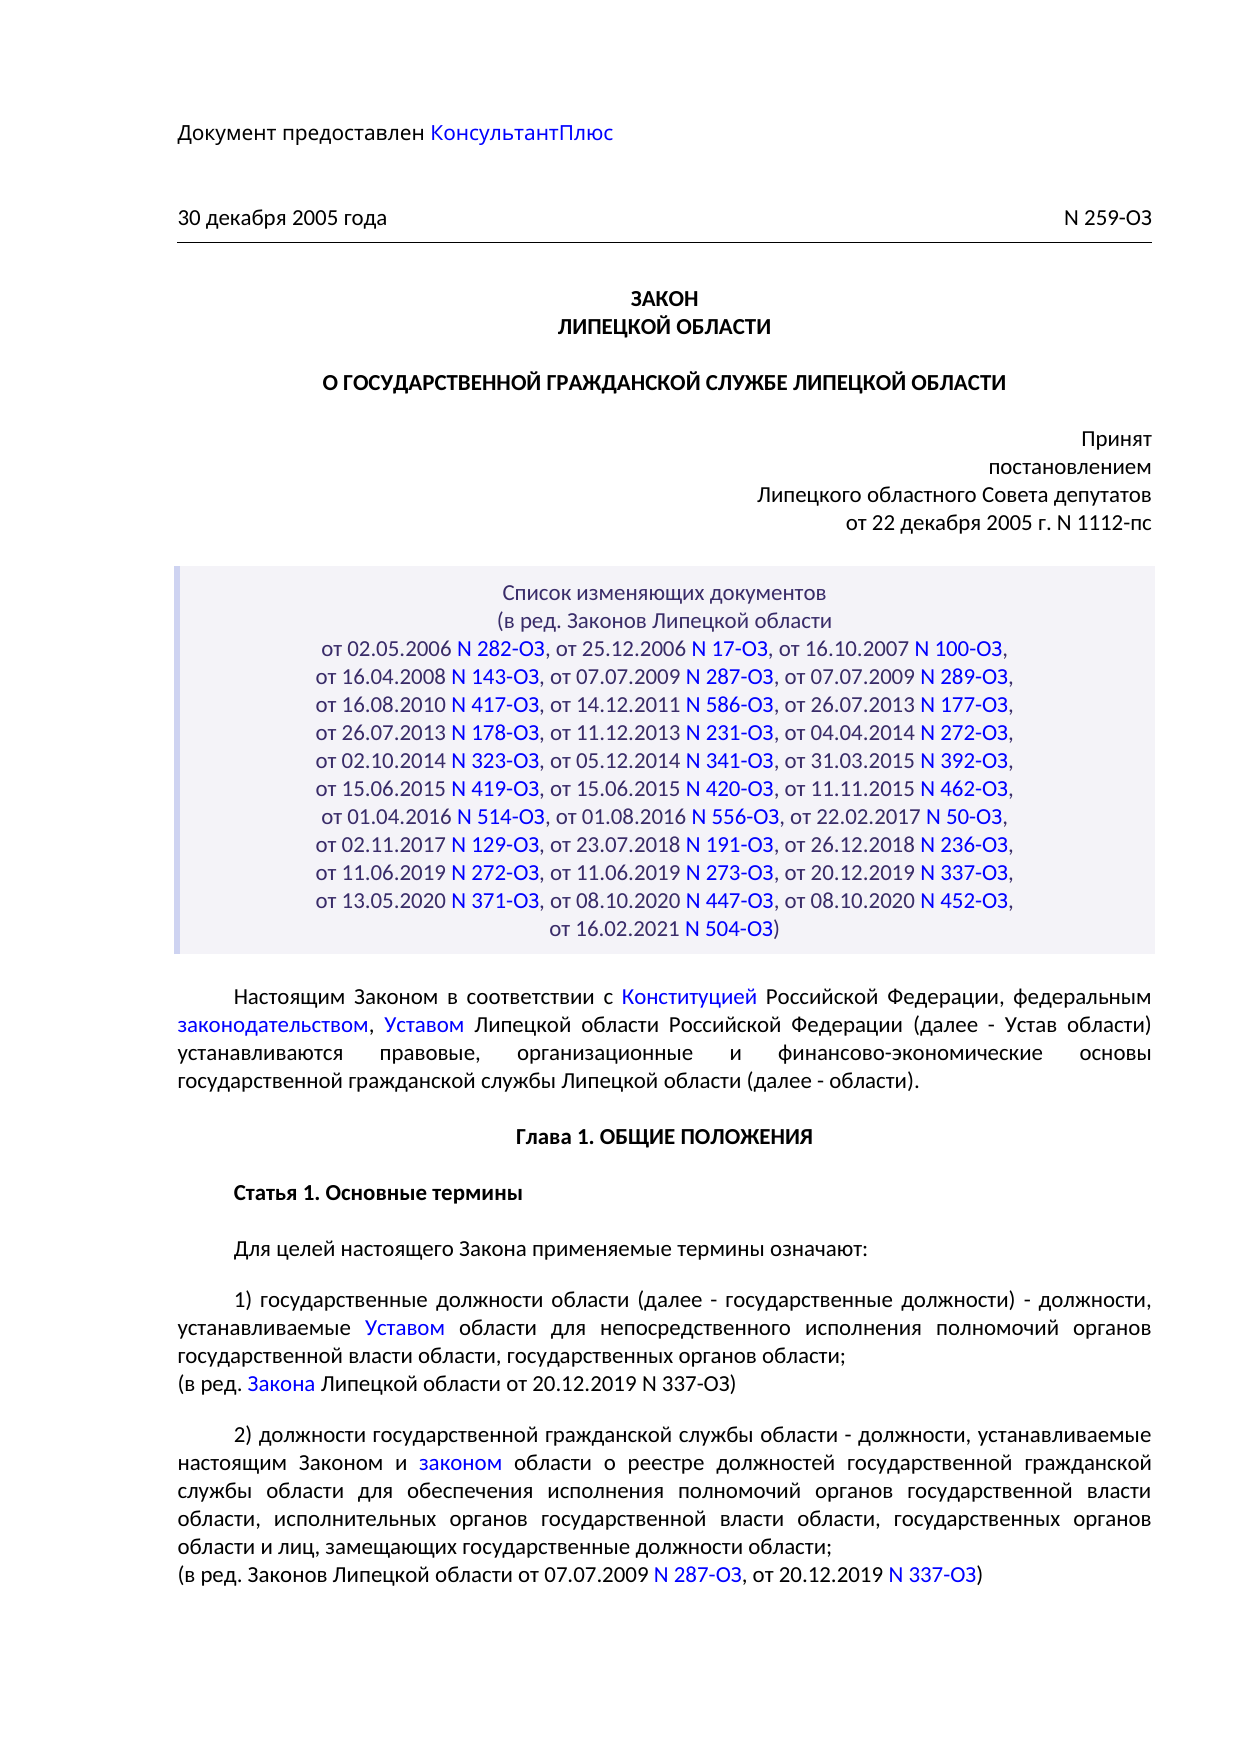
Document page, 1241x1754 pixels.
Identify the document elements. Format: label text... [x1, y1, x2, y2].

title ЛИПЕЦКОЙ ОБЛАСТИ [177, 312, 1152, 340]
text Принят [177, 424, 1152, 452]
table_header Список изменяющих документов (в ред. Законов Липецкой области от 02.05.2006 N 282-ОЗ, от 25.12.2006 N 17-ОЗ, от 16.10.2007 N 100-ОЗ, от 16.04.2008 N 143-ОЗ, от 07.07.2009 N 287-ОЗ, от 07.07.2009 N 289-ОЗ, от 16.08.2010 N 417-ОЗ, от 14.12.2011 N 586-ОЗ, от 26.07.2013 N 177-ОЗ, от 26.07.2013 N 178-ОЗ, от 11.12.2013 N 231-ОЗ, от 04.04.2014 N 272-ОЗ, от 02.10.2014 N 323-ОЗ, от 05.12.2014 N 341-ОЗ, от 31.03.2015 N 392-ОЗ, от 15.06.2015 N 419-ОЗ, от 15.06.2015 N 420-ОЗ, от 11.11.2015 N 462-ОЗ, от 01.04.2016 N 514-ОЗ, от 01.08.2016 N 556-ОЗ, от 22.02.2017 N 50-ОЗ, от 02.11.2017 N 129-ОЗ, от 23.07.2018 N 191-ОЗ, от 26.12.2018 N 236-ОЗ, от 11.06.2019 N 272-ОЗ, от 11.06.2019 N 273-ОЗ, от 20.12.2019 N 337-ОЗ, от 13.05.2020 N 371-ОЗ, от 08.10.2020 N 447-ОЗ, от 08.10.2020 N 452-ОЗ, от 16.02.2021 N 504-ОЗ) [180, 566, 1149, 954]
text Для целей настоящего Закона применяемые термины означают: [177, 1234, 1152, 1262]
text (в ред. Законов Липецкой области от 07.07.2009 N 287-ОЗ, от 20.12.2019 N 337-ОЗ) [177, 1561, 1152, 1588]
text 2) должности государственной гражданской службы области - должности, устанавливаемые настоящим Законом и законом области о реестре должностей государственной гражданской службы области для обеспечения исполнения полномочий органов государственной власти области, исполнительных органов государственной власти области, государственных органов области и лиц, замещающих государственные должности области; [177, 1420, 1152, 1561]
title Документ предоставлен КонсультантПлюс [177, 118, 1152, 175]
text Настоящим Законом в соответствии с Конституцией Российской Федерации, федеральным законодательством, Уставом Липецкой области Российской Федерации (далее - Устав области) устанавливаются правовые, организационные и финансово-экономические основы государственной гражданской службы Липецкой области (далее - области). [177, 982, 1152, 1094]
text от 22 декабря 2005 г. N 1112-пс [177, 508, 1152, 536]
text (в ред. Закона Липецкой области от 20.12.2019 N 337-ОЗ) [177, 1369, 1152, 1397]
title Статья 1. Основные термины [177, 1178, 1152, 1206]
table_header N 259-ОЗ [664, 203, 1152, 231]
text постановлением [177, 452, 1152, 480]
text Липецкого областного Совета депутатов [177, 480, 1152, 508]
table_header 30 декабря 2005 года [177, 203, 664, 231]
title ЗАКОН [177, 284, 1152, 312]
text 1) государственные должности области (далее - государственные должности) - должности, устанавливаемые Уставом области для непосредственного исполнения полномочий органов государственной власти области, государственных органов области; [177, 1285, 1152, 1369]
title Глава 1. ОБЩИЕ ПОЛОЖЕНИЯ [177, 1122, 1152, 1150]
title О ГОСУДАРСТВЕННОЙ ГРАЖДАНСКОЙ СЛУЖБЕ ЛИПЕЦКОЙ ОБЛАСТИ [177, 368, 1152, 396]
